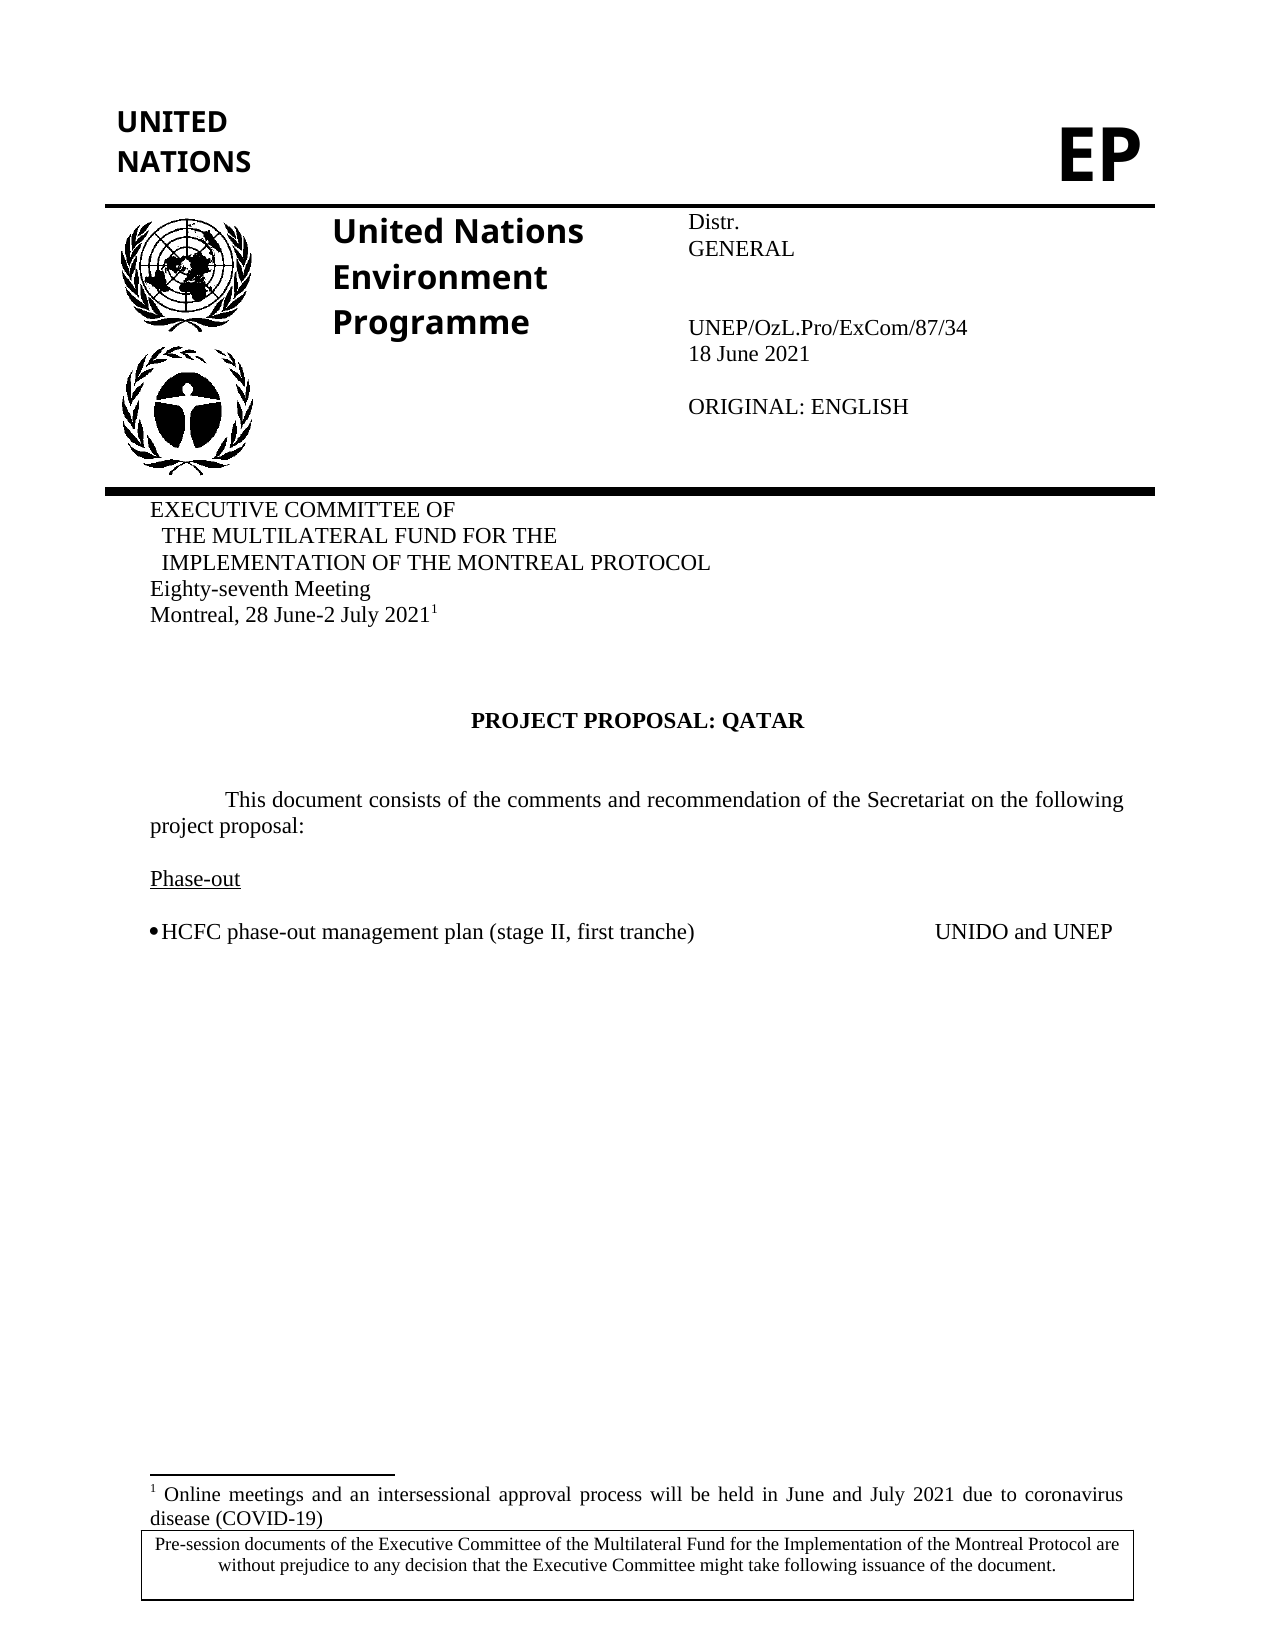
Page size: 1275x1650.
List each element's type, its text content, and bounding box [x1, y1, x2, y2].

table_header UNIDO and UNEP [873, 918, 1124, 944]
text Phase-out [150, 865, 1125, 891]
table_header EP [677, 101, 1155, 203]
table_header HCFC phase-out management plan (stage II, first tranche) [150, 918, 873, 944]
text This document consists of the comments and recommendation of the Secretariat on the following project proposal: [150, 786, 1125, 839]
text PROJECT PROPOSAL: QATAR [150, 707, 1125, 733]
picture [116, 214, 252, 334]
table_cell Distr. GENERAL UNEP/OzL.Pro/ExCom/87/34 18 June 2021 ORIGINAL: ENGLISH [677, 208, 1155, 487]
table_cell United Nations Environment Programme [321, 208, 677, 487]
table_header UNITED NATIONS [105, 101, 677, 203]
picture [117, 340, 256, 480]
table_cell [105, 208, 321, 487]
text EXECUTIVE COMMITTEE OF THE MULTILATERAL FUND FOR THE IMPLEMENTATION OF THE MONTREAL PROTOCOL Eighty-seventh Meeting [150, 496, 1125, 601]
text Montreal, 28 June-2 July 2021 [150, 601, 1125, 628]
